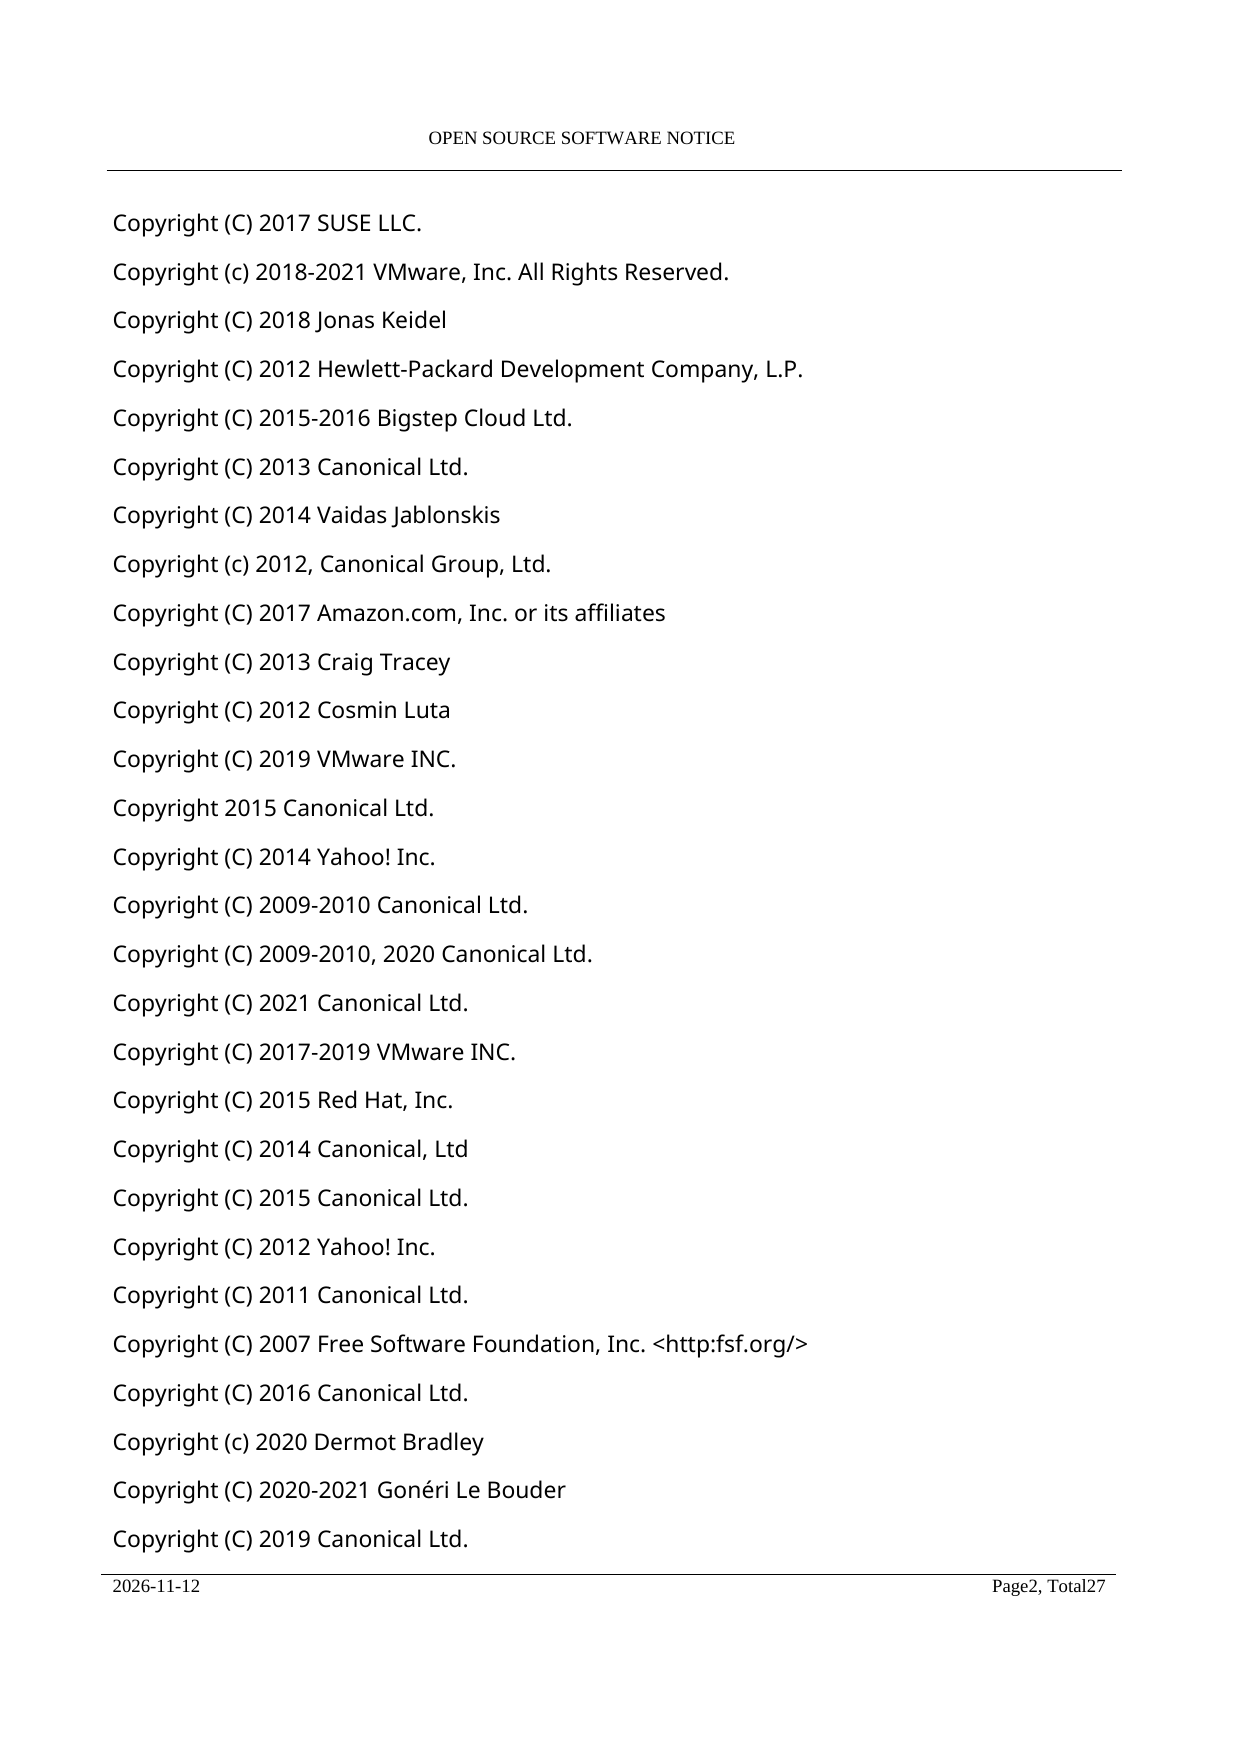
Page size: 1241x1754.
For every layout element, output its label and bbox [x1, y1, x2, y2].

text [112, 206, 1128, 1555]
